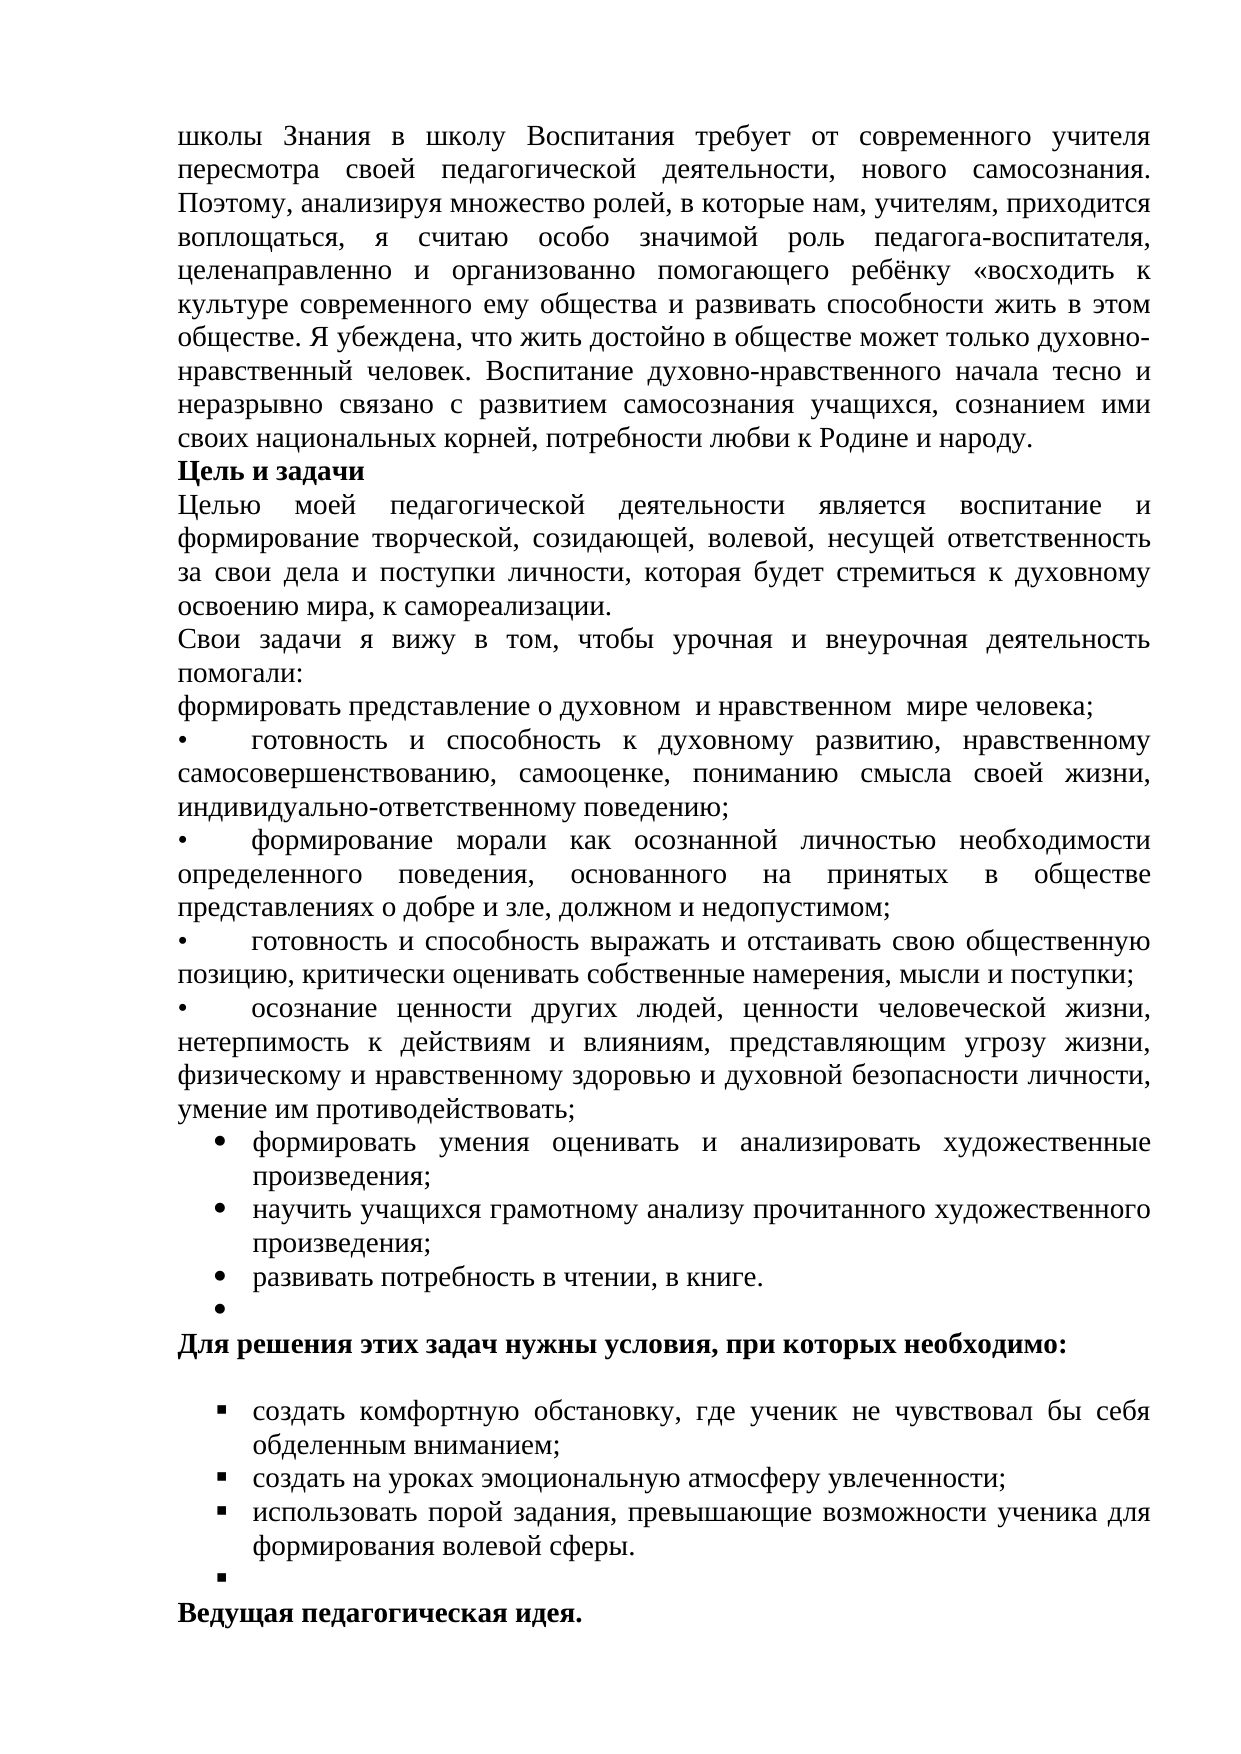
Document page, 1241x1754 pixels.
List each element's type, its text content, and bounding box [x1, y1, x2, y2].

list научить учащихся грамотному анализу прочитанного художественного произведения; [215, 1192, 1152, 1259]
list создать комфортную обстановку, где ученик не чувствовал бы себя обделенным вниманием; [215, 1393, 1152, 1460]
text Для решения этих задач нужны условия, при которых необходимо: [177, 1326, 1152, 1359]
text Ведущая педагогическая идея. [177, 1595, 1152, 1628]
list формировать умения оценивать и анализировать художественные произведения; [215, 1124, 1152, 1192]
list использовать порой задания, превышающие возможности ученика для формирования волевой сферы. [215, 1494, 1152, 1561]
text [177, 118, 1152, 453]
text • формирование морали как осознанной личностью необходимости определенного поведения, основанного на принятых в обществе представлениях о добре и зле, должном и недопустимом; [177, 822, 1152, 923]
text • готовность и способность к духовному развитию, нравственному самосовершенствованию, самооценке, пониманию смысла своей жизни, индивидуально-ответственному поведению; [177, 722, 1152, 822]
text Цель и задачи [177, 453, 1152, 487]
list создать на уроках эмоциональную атмосферу увлеченности; [215, 1460, 1152, 1494]
text формировать представление о духовном и нравственном мире человека; [177, 688, 1152, 722]
list развивать потребность в чтении, в книге. [215, 1259, 1152, 1292]
text • осознание ценности других людей, ценности человеческой жизни, нетерпимость к действиям и влияниям, представляющим угрозу жизни, физическому и нравственному здоровью и духовной безопасности личности, умение им противодействовать; [177, 990, 1152, 1124]
text Свои задачи я вижу в том, чтобы урочная и внеурочная деятельность помогали: [177, 621, 1152, 688]
text Целью моей педагогической деятельности является воспитание и формирование творческой, созидающей, волевой, несущей ответственность за свои дела и поступки личности, которая будет стремиться к духовному освоению мира, к самореализации. [177, 487, 1152, 621]
text • готовность и способность выражать и отстаивать свою общественную позицию, критически оценивать собственные намерения, мысли и поступки; [177, 923, 1152, 990]
